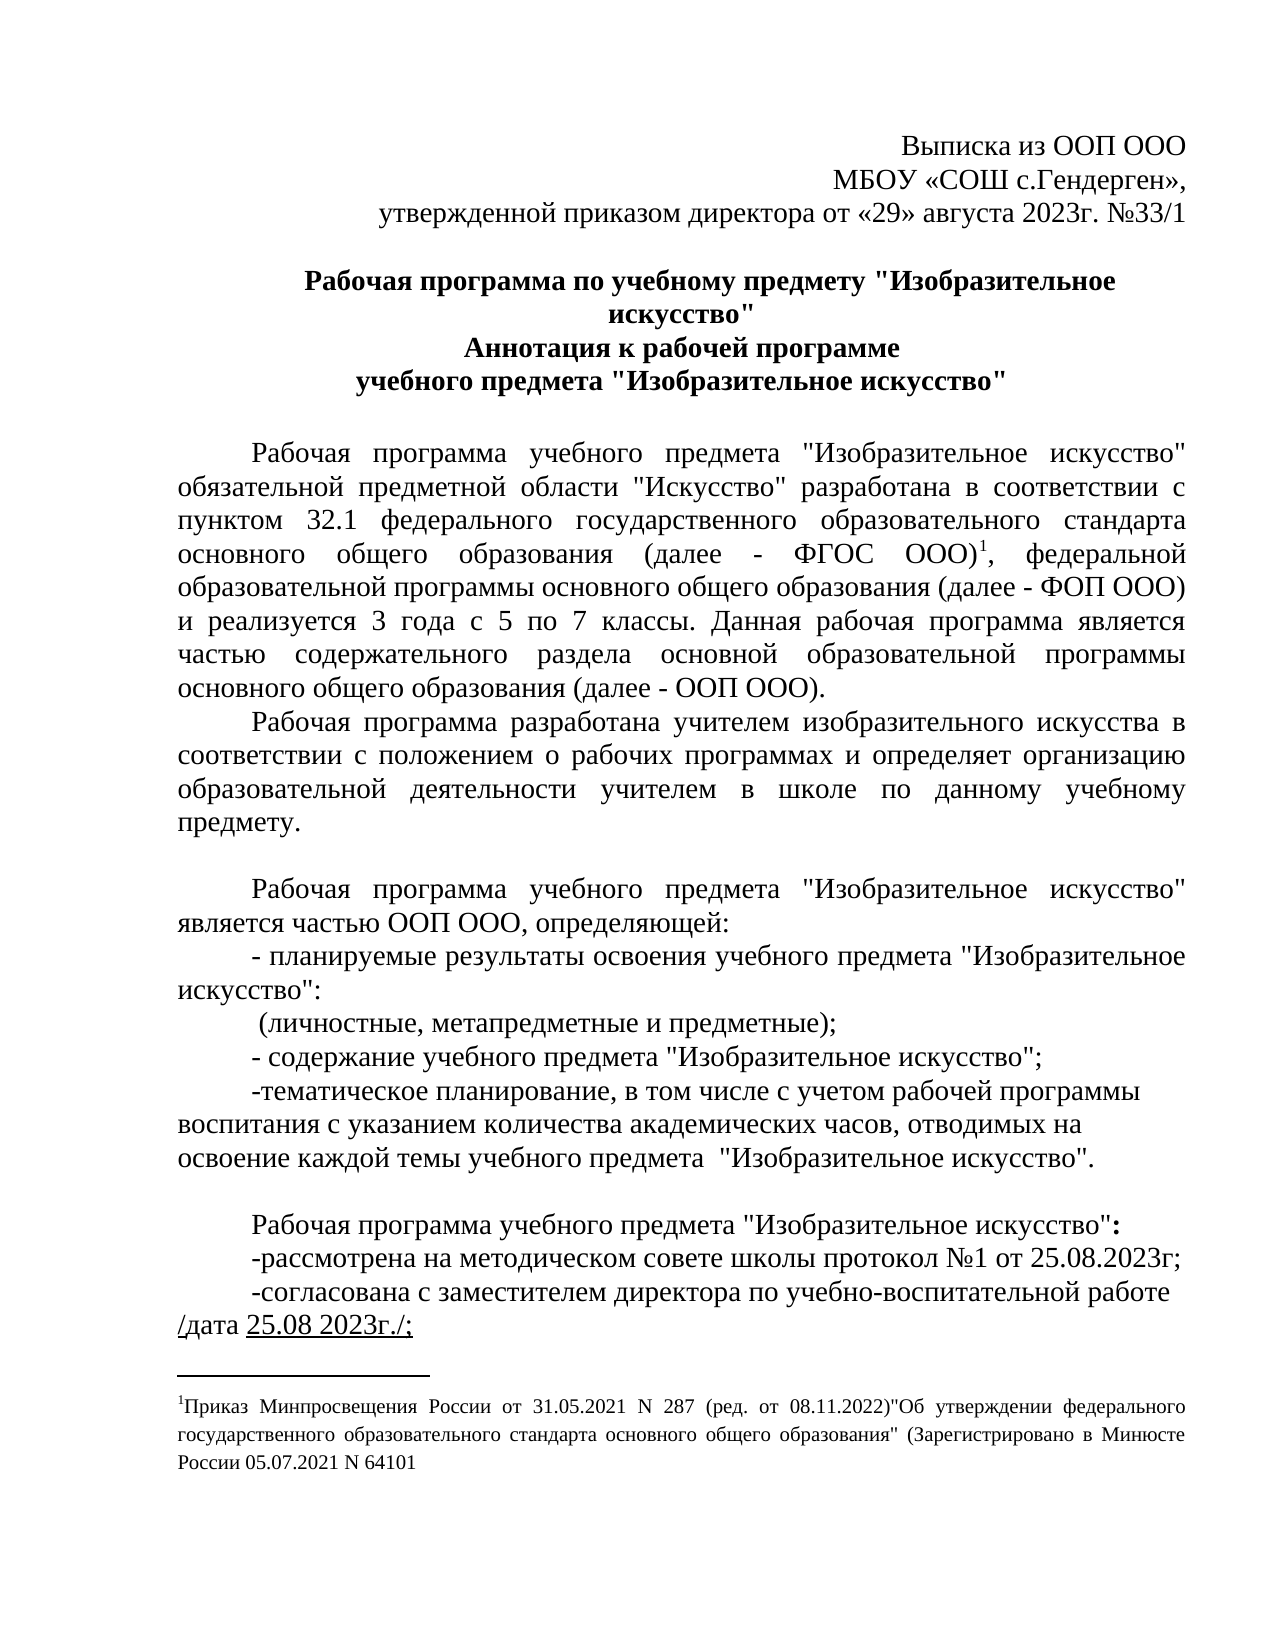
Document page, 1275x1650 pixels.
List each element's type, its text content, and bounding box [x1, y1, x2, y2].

text -рассмотрена на методическом совете школы протокол №1 от 25.08.2023г; [177, 1240, 1186, 1274]
text утвержденной приказом директора от «29» августа 2023г. №33/1 [177, 196, 1186, 229]
text -тематическое планирование, в том числе с учетом рабочей программы воспитания с указанием количества академических часов, отводимых на освоение каждой темы учебного предмета "Изобразительное искусство". [177, 1073, 1186, 1173]
text Рабочая программа учебного предмета "Изобразительное искусство" обязательной предметной области "Искусство" разработана в соответствии с пунктом 32.1 федерального государственного образовательного стандарта основного общего образования (далее - ФГОС ООО), федеральной образовательной программы основного общего образования (далее - ФОП ООО) и реализуется 3 года с 5 по 7 классы. Данная рабочая программа является частью содержательного раздела основной образовательной программы основного общего образования (далее - ООП ООО). [177, 435, 1186, 704]
text Выписка из ООП ООО [177, 128, 1186, 162]
text Рабочая программа разработана учителем изобразительного искусства в соответствии с положением о рабочих программах и определяет организацию образовательной деятельности учителем в школе по данному учебному предмету. [177, 704, 1186, 838]
text (личностные, метапредметные и предметные); [177, 1006, 1186, 1039]
text -согласована с заместителем директора по учебно-воспитательной работе /дата 25.08 2023г./; [177, 1274, 1186, 1341]
text - содержание учебного предмета "Изобразительное искусство"; [177, 1039, 1186, 1073]
text МБОУ «СОШ с.Гендерген», [177, 162, 1186, 196]
text Рабочая программа учебного предмета "Изобразительное искусство": [177, 1207, 1186, 1240]
text - планируемые результаты освоения учебного предмета "Изобразительное искусство": [177, 938, 1186, 1006]
text Аннотация к рабочей программе [177, 330, 1186, 363]
text Рабочая программа по учебному предмету "Изобразительное искусство" [177, 263, 1186, 330]
text учебного предмета "Изобразительное искусство" [177, 363, 1186, 397]
text Рабочая программа учебного предмета "Изобразительное искусство" является частью ООП ООО, определяющей: [177, 871, 1186, 938]
